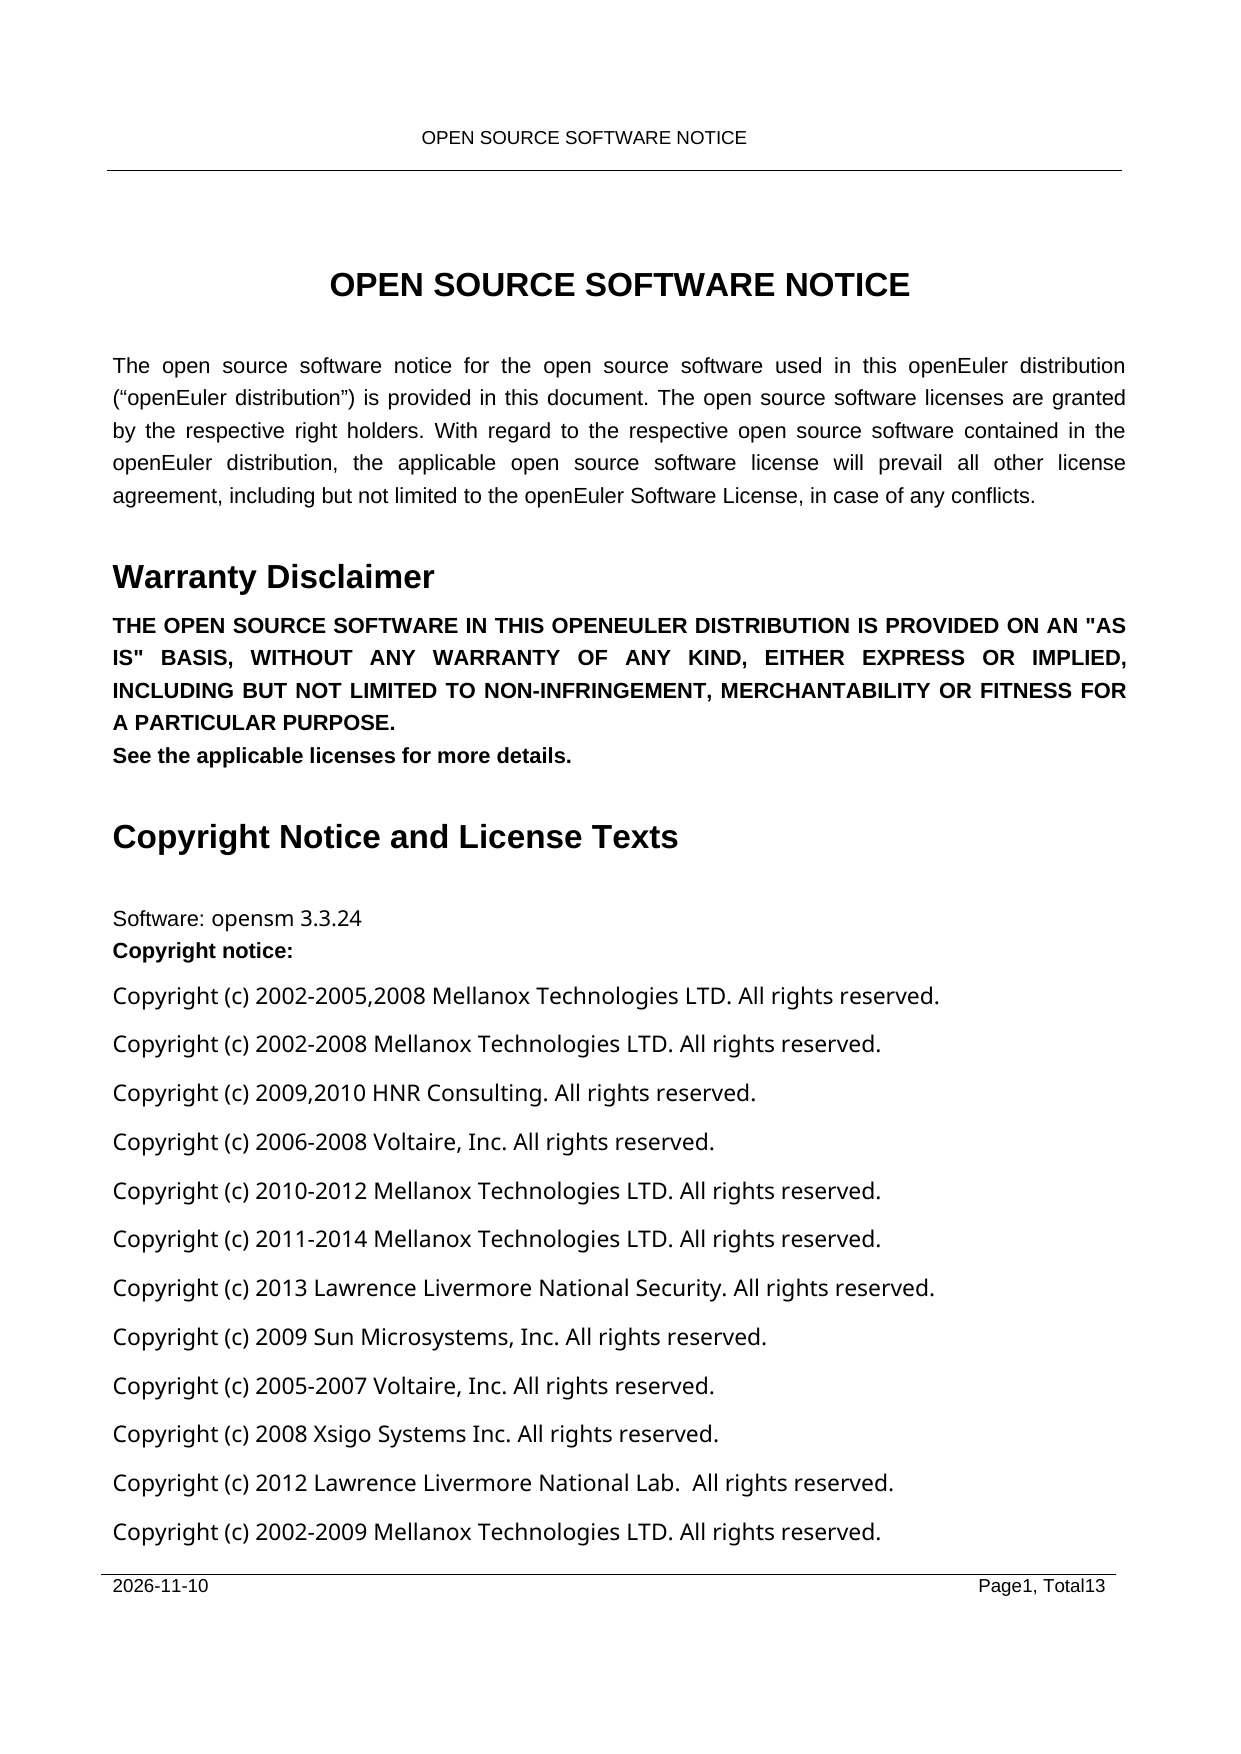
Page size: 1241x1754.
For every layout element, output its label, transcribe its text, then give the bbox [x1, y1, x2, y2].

text OPEN SOURCE SOFTWARE NOTICE [112, 251, 1128, 316]
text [112, 979, 1128, 1548]
text Warranty Disclaimer [112, 544, 1128, 609]
text Copyright Notice and License Texts [112, 804, 1128, 869]
text Software: opensm 3.3.24 [112, 901, 1128, 934]
text The open source software notice for the open source software used in this openEuler distribution (“openEuler distribution”) is provided in this document. The open source software licenses are granted by the respective right holders. With regard to the respective open source software contained in the openEuler distribution, the applicable open source software license will prevail all other license agreement, including but not limited to the openEuler Software License, in case of any conflicts. [112, 349, 1128, 511]
text THE OPEN SOURCE SOFTWARE IN THIS OPENEULER DISTRIBUTION IS PROVIDED ON AN "AS IS" BASIS, WITHOUT ANY WARRANTY OF ANY KIND, EITHER EXPRESS OR IMPLIED, INCLUDING BUT NOT LIMITED TO NON-INFRINGEMENT, MERCHANTABILITY OR FITNESS FOR A PARTICULAR PURPOSE. See the applicable licenses for more details. [112, 609, 1128, 771]
text Copyright notice: [112, 934, 1128, 966]
